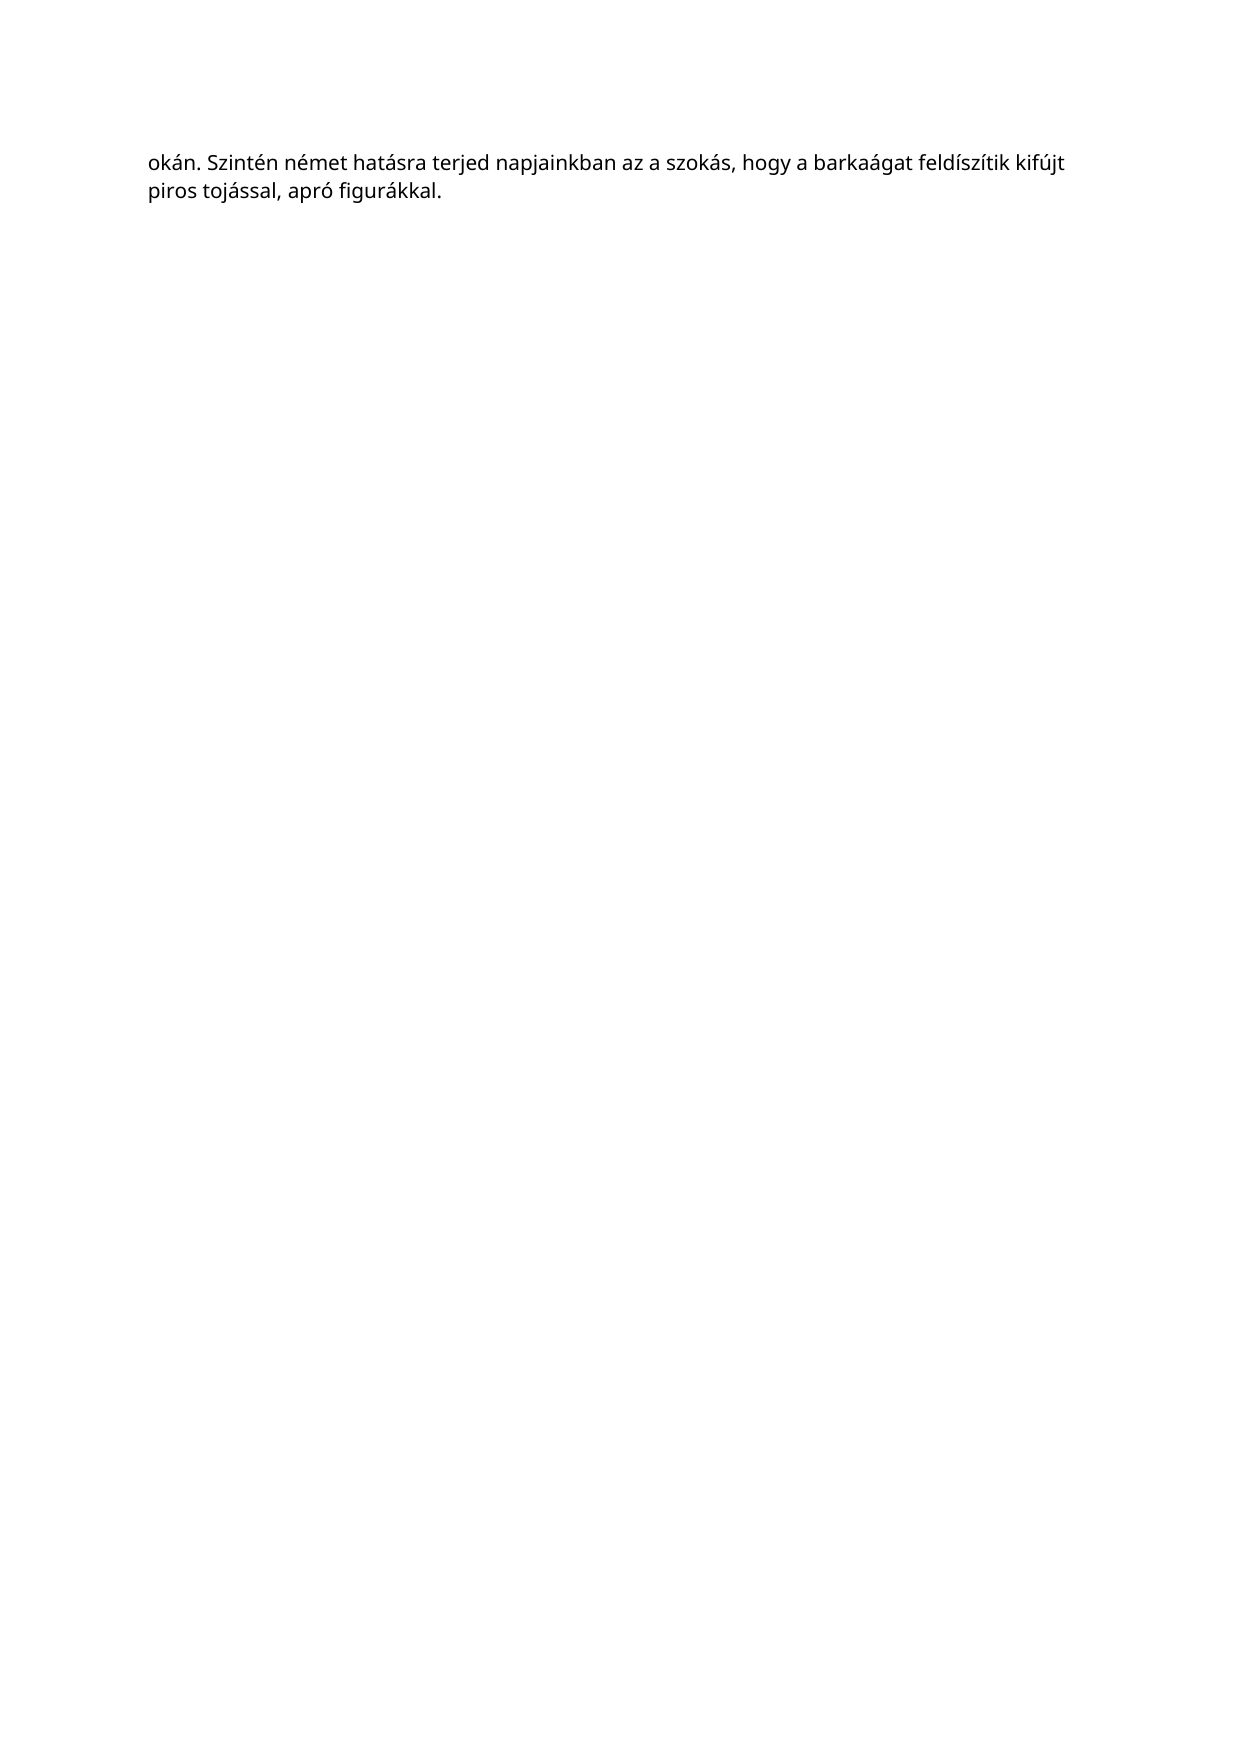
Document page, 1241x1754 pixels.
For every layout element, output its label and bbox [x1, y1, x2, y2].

text [148, 148, 1093, 204]
